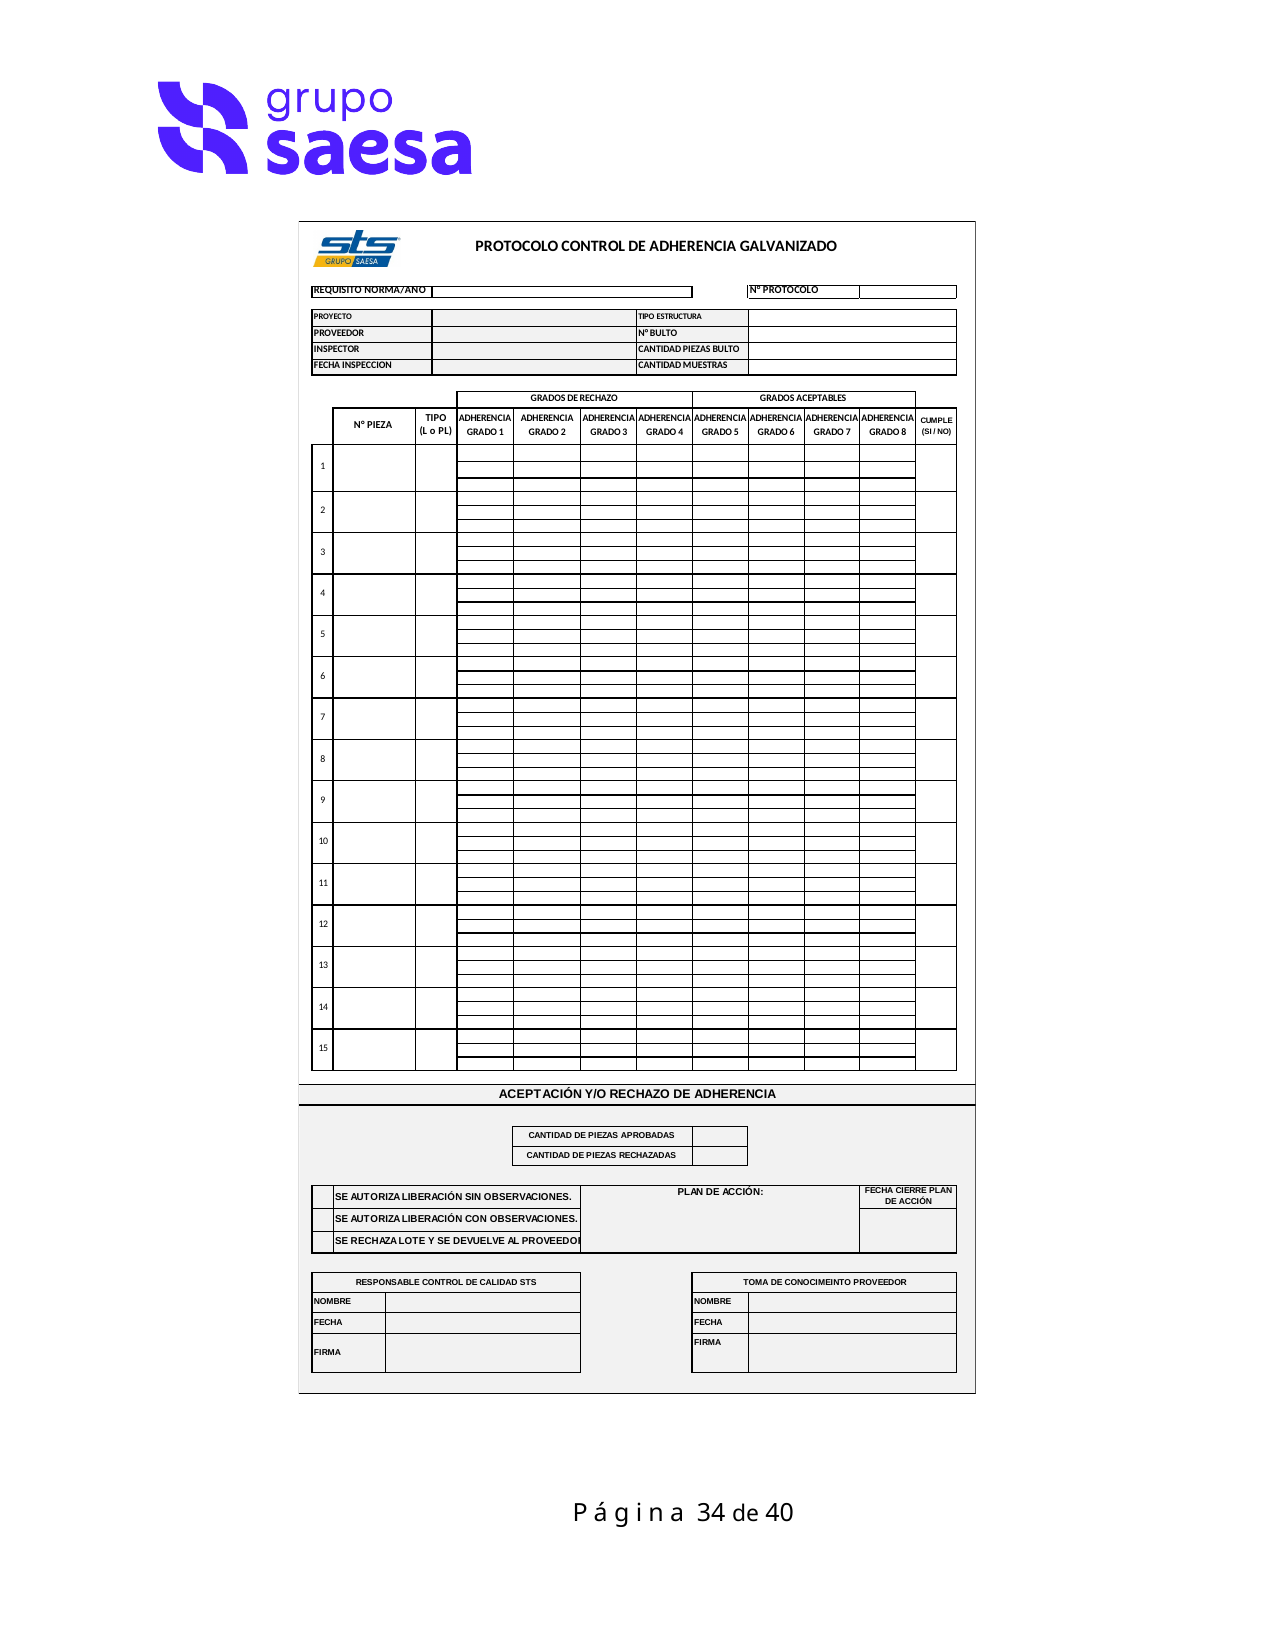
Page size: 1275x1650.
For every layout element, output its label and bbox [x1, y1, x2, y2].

picture [147, 73, 481, 178]
